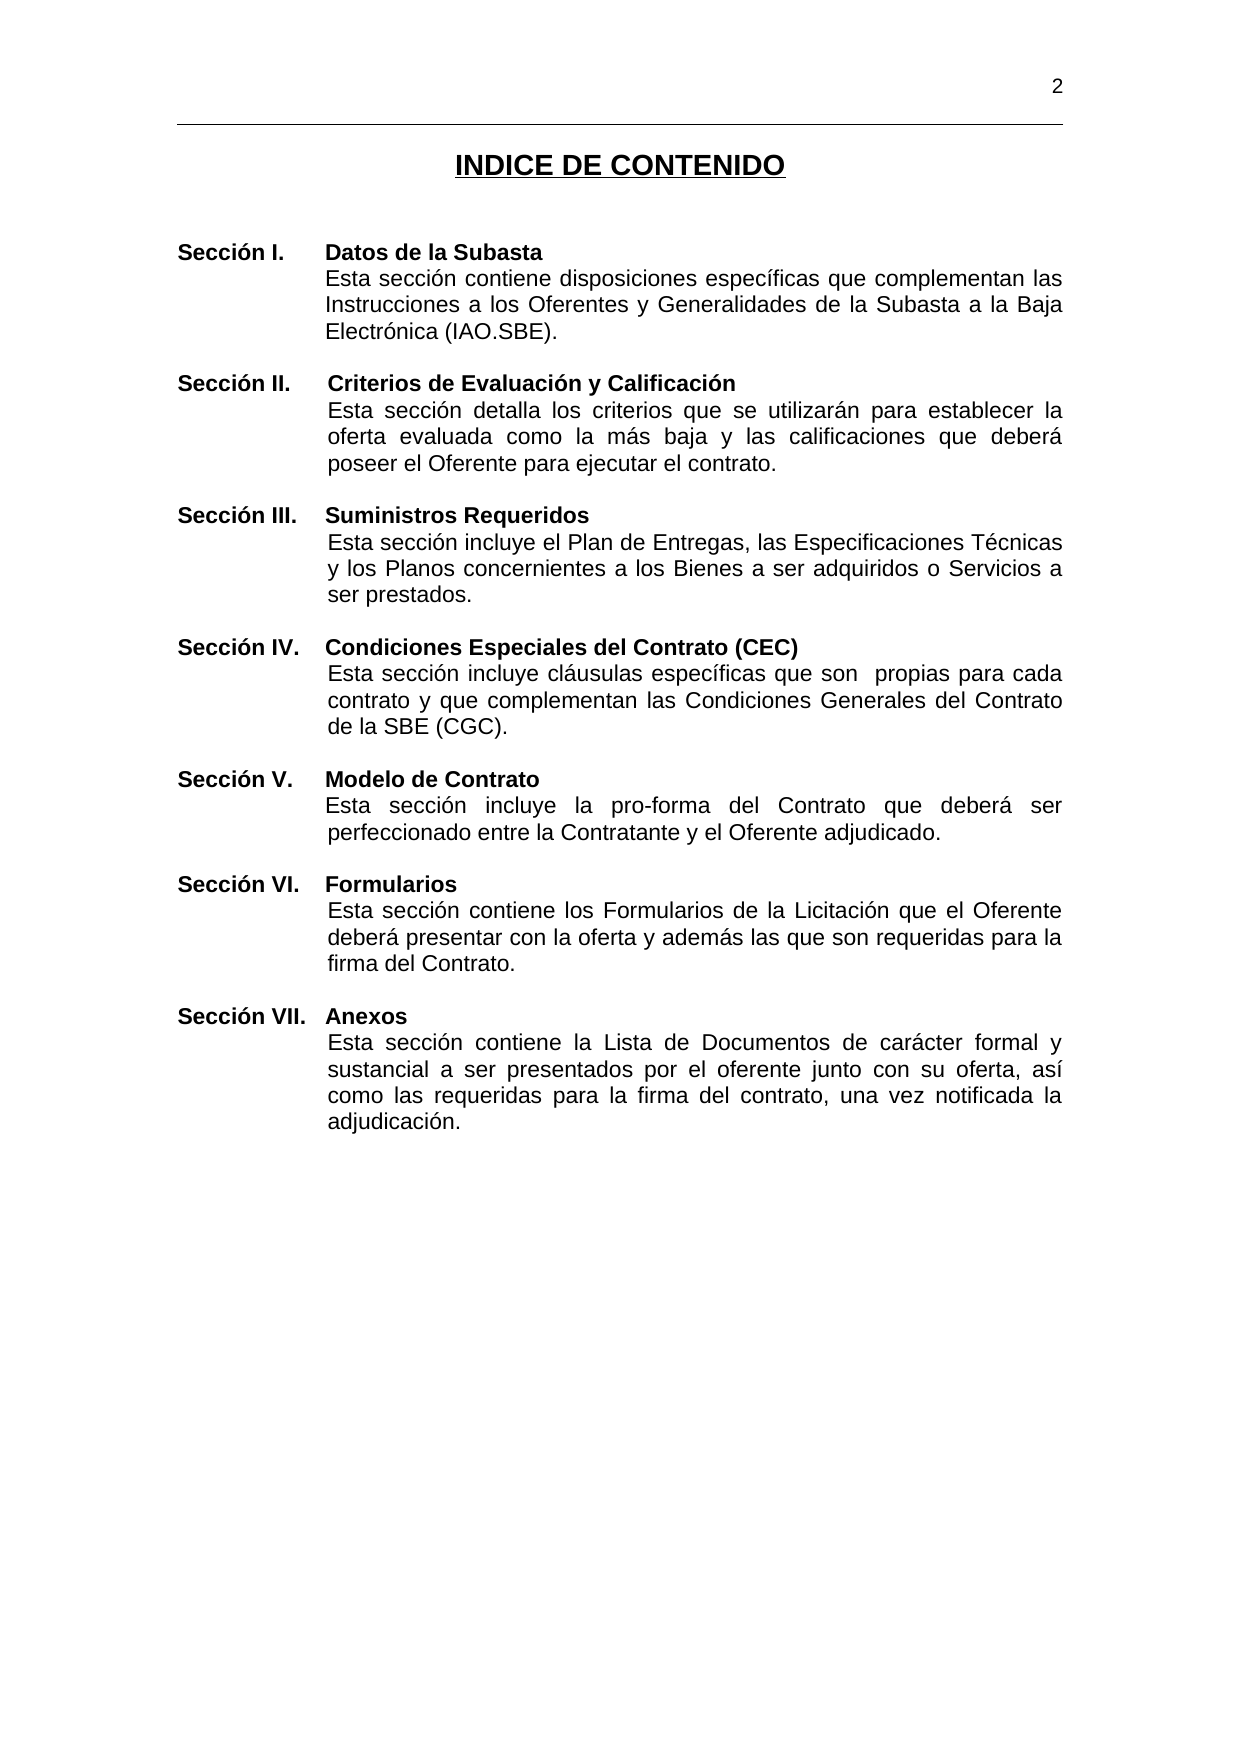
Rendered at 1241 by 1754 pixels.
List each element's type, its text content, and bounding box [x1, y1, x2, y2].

text Esta sección incluye la pro-forma del Contrato que deberá ser perfeccionado entre la Contratante y el Oferente adjudicado. [325, 792, 1063, 845]
text Esta sección contiene los Formularios de la Licitación que el Oferente deberá presentar con la oferta y además las que son requeridas para la firma del Contrato. [177, 897, 1063, 977]
text Sección II. Criterios de Evaluación y Calificación [177, 370, 1063, 397]
text Esta sección contiene disposiciones específicas que complementan las Instrucciones a los Oferentes y Generalidades de la Subasta a la Baja Electrónica (IAO.SBE). [325, 265, 1063, 344]
subtitle Sección V. Modelo de Contrato [177, 766, 1063, 792]
text Esta sección detalla los criterios que se utilizarán para establecer la oferta evaluada como la más baja y las calificaciones que deberá poseer el Oferente para ejecutar el contrato. [177, 397, 1063, 476]
text Esta sección incluye cláusulas específicas que son propias para cada contrato y que complementan las Condiciones Generales del Contrato de la SBE (CGC). [177, 660, 1063, 739]
text Sección I. Datos de la Subasta [177, 239, 1063, 265]
subtitle Sección III. Suministros Requeridos [177, 502, 1063, 528]
subtitle Sección IV. Condiciones Especiales del Contrato (CEC) [177, 634, 1063, 660]
text Esta sección contiene la Lista de Documentos de carácter formal y sustancial a ser presentados por el oferente junto con su oferta, así como las requeridas para la firma del contrato, una vez notificada la adjudicación. [177, 1029, 1063, 1135]
subtitle Sección VI. Formularios [177, 871, 1063, 897]
text INDICE DE CONTENIDO [177, 148, 1063, 181]
subtitle Sección VII. Anexos [177, 1003, 1063, 1029]
text Esta sección incluye el Plan de Entregas, las Especificaciones Técnicas y los Planos concernientes a los Bienes a ser adquiridos o Servicios a ser prestados. [177, 528, 1063, 608]
